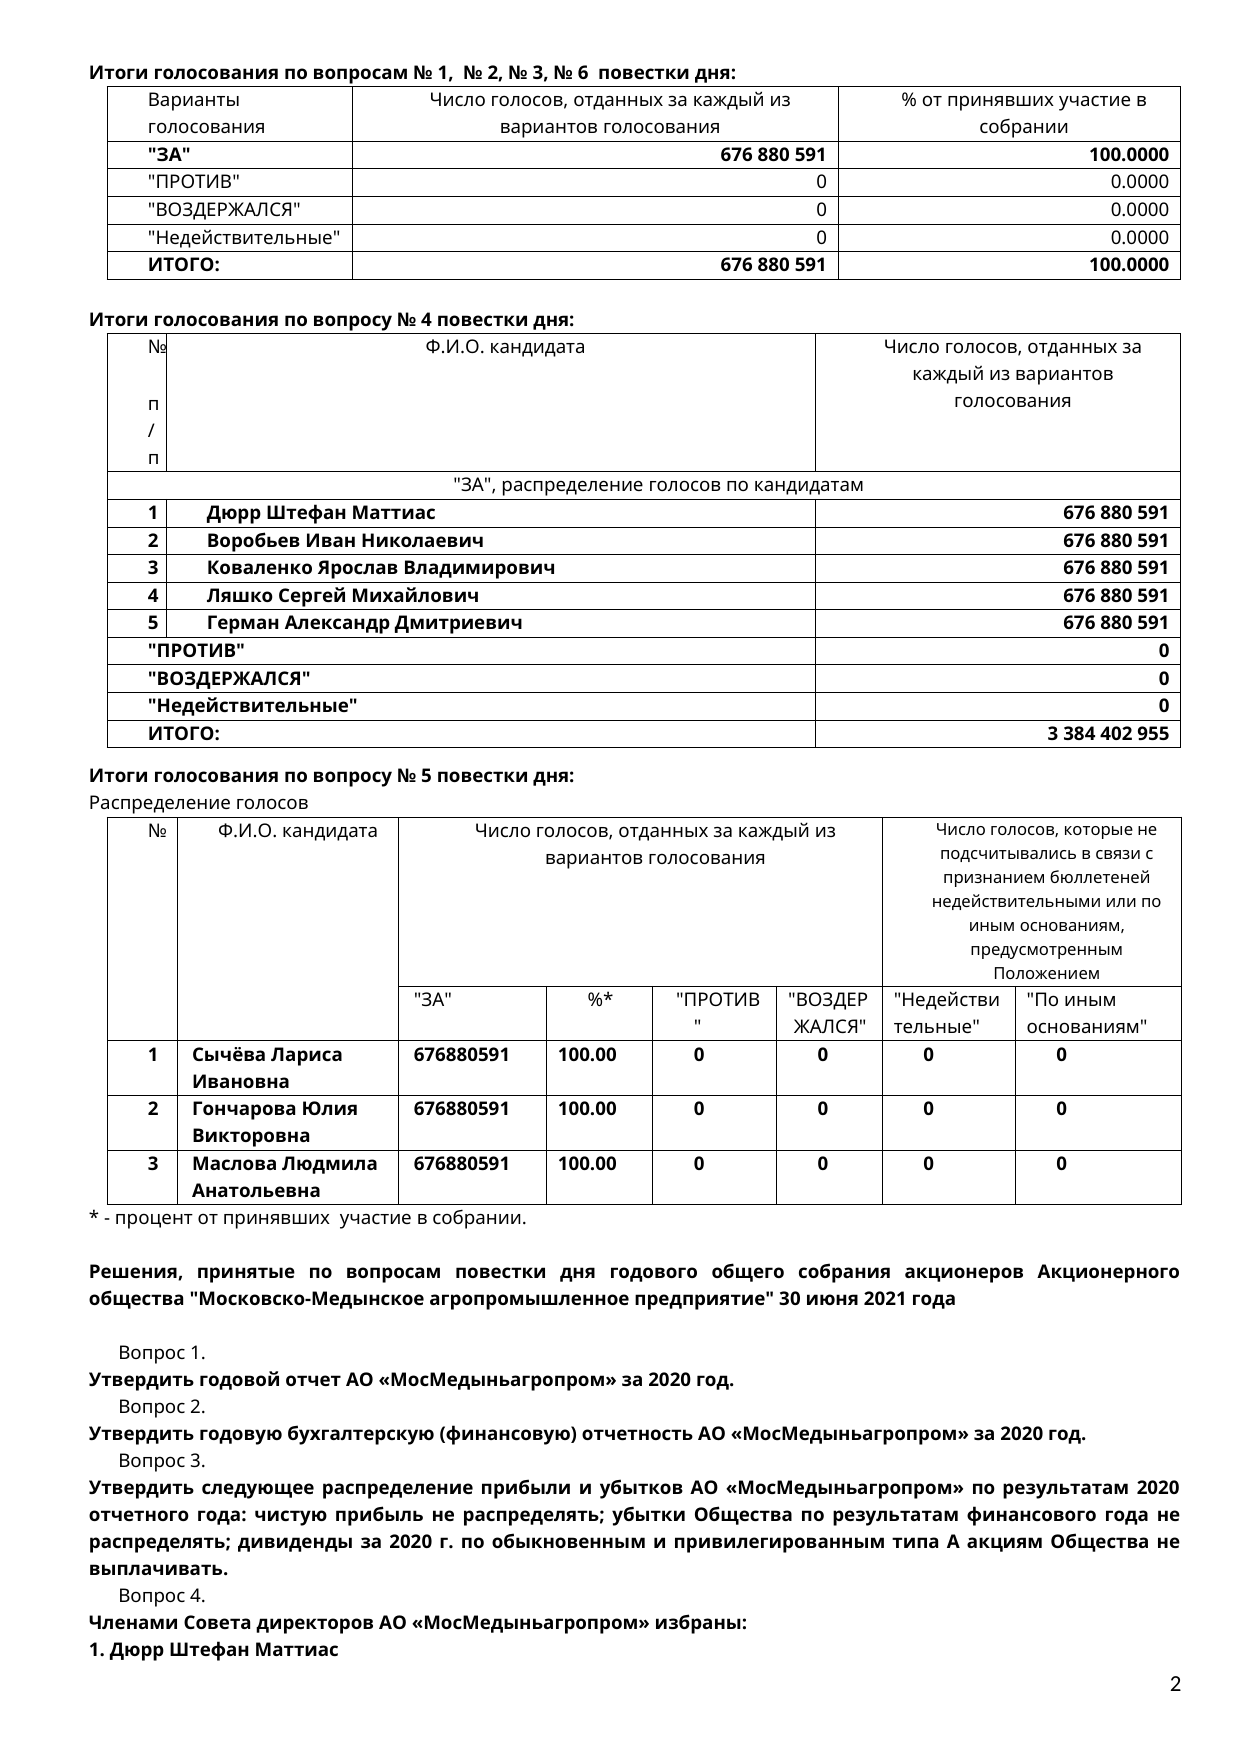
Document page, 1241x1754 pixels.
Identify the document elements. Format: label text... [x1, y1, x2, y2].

table_cell ИТОГО: [108, 252, 352, 279]
table_cell 3 [108, 1151, 177, 1204]
table_cell 0 [653, 1096, 776, 1149]
table_cell Ляшко Сергей Михайлович [167, 583, 815, 609]
text Вопрос 4. [118, 1582, 1181, 1608]
table_cell 0 [353, 169, 838, 196]
text * - процент от принявших участие в собрании. [89, 1205, 1181, 1230]
text Решения, принятые по вопросам повестки дня годового общего собрания акционеров Акционерного общества "Московско-Медынское агропромышленное предприятие" 30 июня 2021 года [89, 1259, 1181, 1311]
table_cell "Недействительные" [108, 225, 352, 251]
table_cell 0 [353, 225, 838, 251]
table_cell 676880591 [399, 1151, 546, 1204]
table_header № п/п [108, 334, 166, 471]
table_cell 0 [777, 1151, 882, 1204]
text 1. Дюрр Штефан Маттиас [89, 1636, 1181, 1662]
table_cell 2 [108, 528, 166, 554]
table_header Ф.И.О. кандидата [167, 334, 815, 471]
table_header Ф.И.О. кандидата [178, 818, 398, 1040]
table_cell "Недействительные" [883, 987, 1015, 1040]
table_cell 0 [883, 1151, 1015, 1204]
text Распределение голосов [89, 790, 1181, 815]
table_cell 676 880 591 [816, 555, 1180, 582]
table_cell 100.0000 [839, 252, 1180, 279]
text Утвердить годовой отчет АО «МосМедыньагропром» за 2020 год. [89, 1367, 1181, 1392]
table_cell 0 [883, 1041, 1015, 1095]
table_header Число голосов, отданных за каждый из вариантов голосования [816, 334, 1180, 471]
table_header % от принявших участие в собрании [839, 87, 1180, 141]
table_cell 676 880 591 [816, 500, 1180, 526]
table_cell "ВОЗДЕРЖАЛСЯ" [777, 987, 882, 1040]
table_cell "ПРОТИВ" [108, 169, 352, 196]
table_cell 676 880 591 [353, 252, 838, 279]
table_cell 100.00 [547, 1151, 652, 1204]
table_cell 676 880 591 [816, 528, 1180, 554]
table_cell 676 880 591 [816, 610, 1180, 637]
text Вопрос 2. [118, 1393, 1181, 1419]
table_cell 5 [108, 610, 166, 637]
table_cell Дюрр Штефан Маттиас [167, 500, 815, 526]
text Итоги голосования по вопросу № 4 повестки дня: [89, 306, 1181, 332]
table_cell 100.00 [547, 1041, 652, 1095]
table_cell 3 [108, 555, 166, 582]
table_cell 2 [108, 1096, 177, 1149]
text Утвердить годовую бухгалтерскую (финансовую) отчетность АО «МосМедыньагропром» за 2020 год. [89, 1421, 1181, 1446]
table_cell 0 [1016, 1096, 1181, 1149]
table_cell "ПРОТИВ" [108, 638, 815, 664]
table_header Варианты голосования [108, 87, 352, 141]
table_cell "ПРОТИВ" [653, 987, 776, 1040]
table_cell 0 [1016, 1151, 1181, 1204]
table_cell 1 [108, 500, 166, 526]
table_cell 0.0000 [839, 169, 1180, 196]
table_cell 100.0000 [839, 142, 1180, 168]
table_cell 0 [653, 1041, 776, 1095]
table_cell 676 880 591 [816, 583, 1180, 609]
table_cell 4 [108, 583, 166, 609]
table_cell 0.0000 [839, 225, 1180, 251]
table_header Число голосов, отданных за каждый из вариантов голосования [353, 87, 838, 141]
table_cell 1 [108, 1041, 177, 1095]
text Членами Совета директоров АО «МосМедыньагропром» избраны: [89, 1609, 1181, 1635]
text Итоги голосования по вопросам № 1, № 2, № 3, № 6 повестки дня: [89, 59, 1181, 84]
table_cell %* [547, 987, 652, 1040]
table_header № [108, 818, 177, 1040]
table_cell 0 [653, 1151, 776, 1204]
table_cell 0 [816, 693, 1180, 719]
table_cell 0.0000 [839, 197, 1180, 223]
table_cell 0 [1016, 1041, 1181, 1095]
table_cell 0 [883, 1096, 1015, 1149]
table_header Число голосов, которые не подсчитывались в связи с признанием бюллетеней недействительными или по иным основаниям, предусмотренным Положением [883, 818, 1181, 986]
table_cell 0 [816, 665, 1180, 692]
table_cell ИТОГО: [108, 721, 815, 747]
table_cell Сычёва Лариса Ивановна [178, 1041, 398, 1095]
table_cell Коваленко Ярослав Владимирович [167, 555, 815, 582]
text Вопрос 3. [118, 1447, 1181, 1473]
table_cell 0 [777, 1096, 882, 1149]
table_cell 676880591 [399, 1096, 546, 1149]
table_cell Маслова Людмила Анатольевна [178, 1151, 398, 1204]
table_cell "По иным основаниям" [1016, 987, 1181, 1040]
table_cell "ЗА" [399, 987, 546, 1040]
text Итоги голосования по вопросу № 5 повестки дня: [89, 763, 1181, 788]
table_header Число голосов, отданных за каждый из вариантов голосования [399, 818, 882, 986]
table_cell "Недействительные" [108, 693, 815, 719]
table_cell 0 [353, 197, 838, 223]
table_cell 0 [816, 638, 1180, 664]
table_cell "ВОЗДЕРЖАЛСЯ" [108, 197, 352, 223]
text Утвердить следующее распределение прибыли и убытков АО «МосМедыньагропром» по результатам 2020 отчетного года: чистую прибыль не распределять; убытки Общества по результатам финансового года не распределять; дивиденды за 2020 г. по обыкновенным и привилегированным типа А акциям Общества не выплачивать. [89, 1474, 1181, 1581]
table_cell "ВОЗДЕРЖАЛСЯ" [108, 665, 815, 692]
table_cell "ЗА", распределение голосов по кандидатам [108, 472, 1180, 499]
table_cell Воробьев Иван Николаевич [167, 528, 815, 554]
table_cell Гончарова Юлия Викторовна [178, 1096, 398, 1149]
table_cell 676 880 591 [353, 142, 838, 168]
table_cell 0 [777, 1041, 882, 1095]
table_cell 100.00 [547, 1096, 652, 1149]
text Вопрос 1. [118, 1339, 1181, 1365]
table_cell 3 384 402 955 [816, 721, 1180, 747]
table_cell "ЗА" [108, 142, 352, 168]
table_cell 676880591 [399, 1041, 546, 1095]
table_cell Герман Александр Дмитриевич [167, 610, 815, 637]
